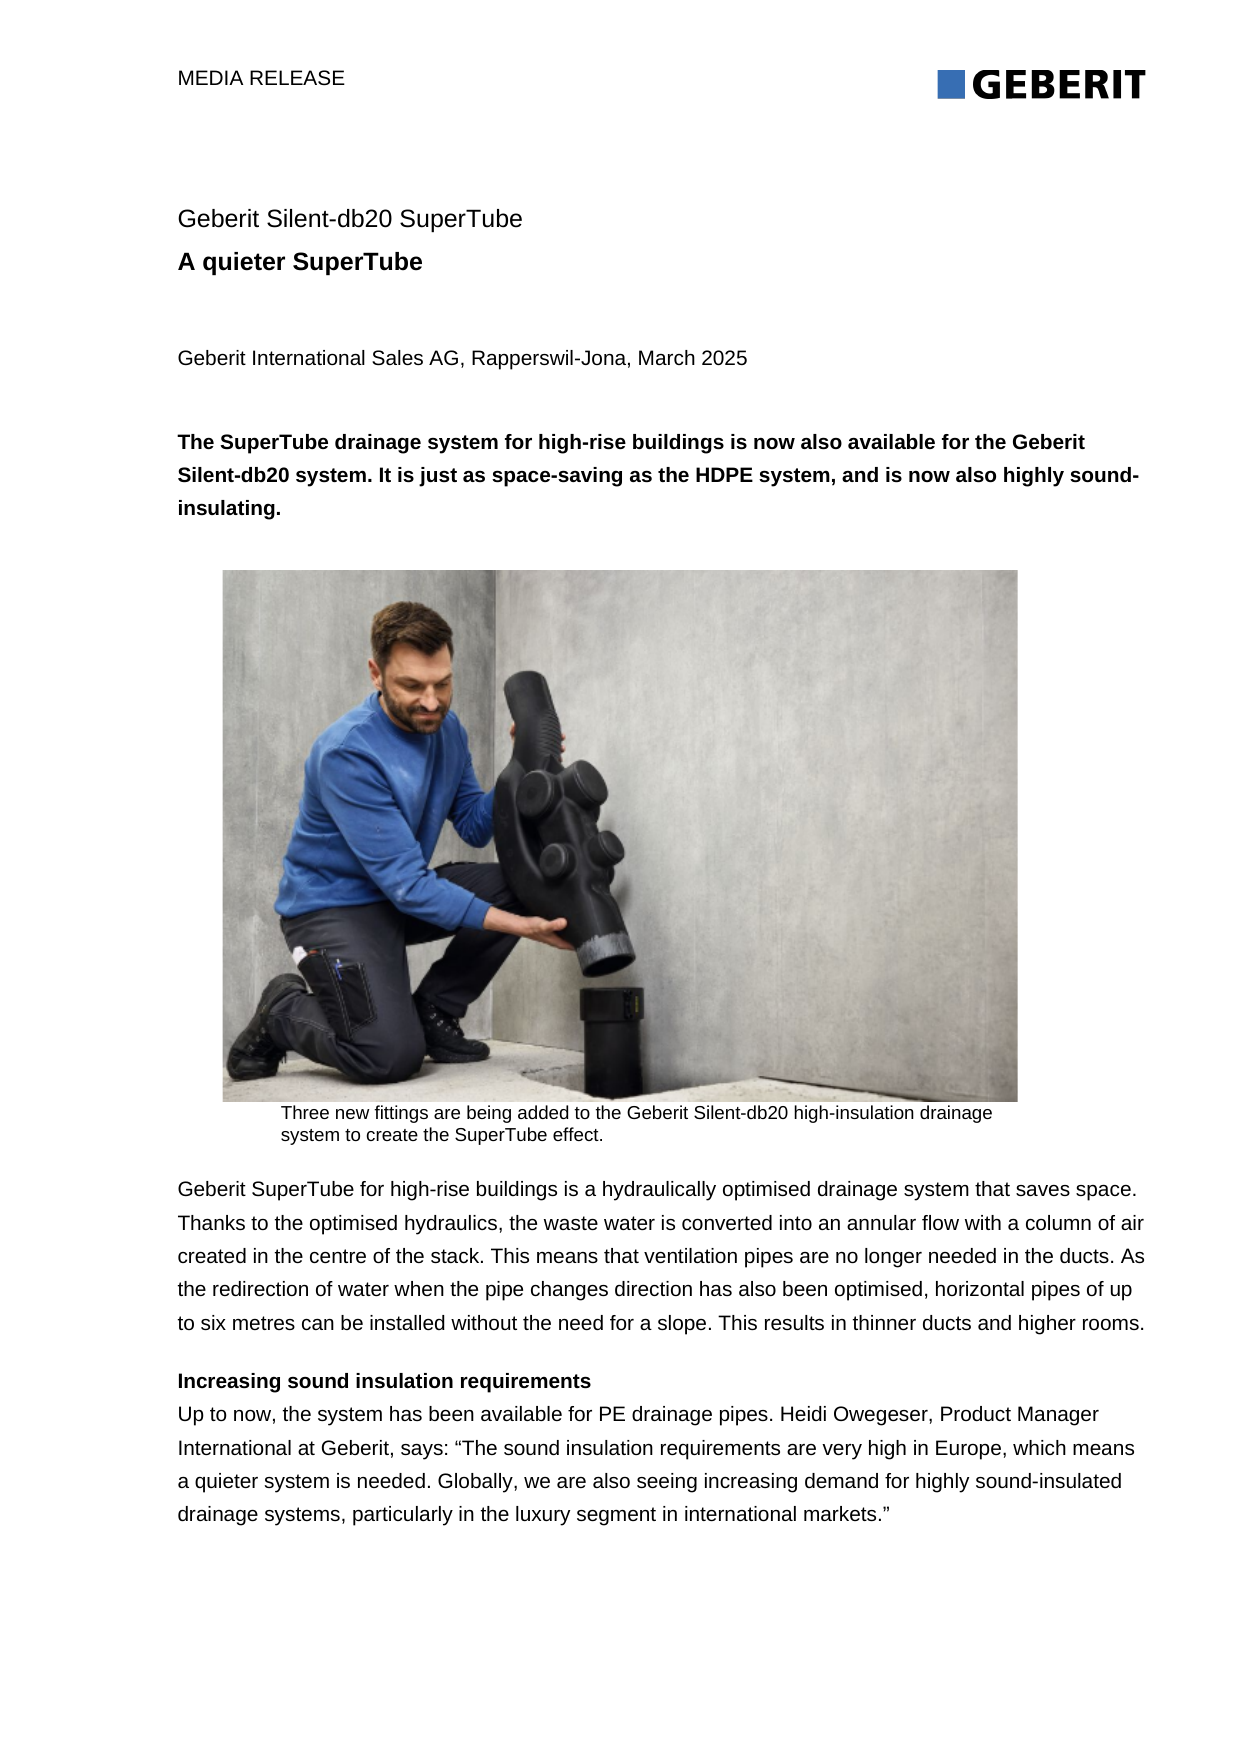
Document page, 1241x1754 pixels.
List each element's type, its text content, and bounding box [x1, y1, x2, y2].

text Geberit Silent-db20 SuperTube [177, 204, 1152, 233]
text Geberit International Sales AG, Rapperswil-Jona, March 2025 [177, 339, 1152, 372]
picture [937, 70, 1146, 99]
title The SuperTube drainage system for high-rise buildings is now also available for the Geberit Silent-db20 system. It is just as space-saving as the HDPE system, and is now also highly sound-insulating. [177, 422, 1152, 522]
picture [222, 570, 1018, 1102]
subtitle A quieter SuperTube [177, 247, 1152, 277]
subtitle Increasing sound insulation requirements [177, 1362, 1152, 1395]
text Geberit SuperTube for high-rise buildings is a hydraulically optimised drainage system that saves space. Thanks to the optimised hydraulics, the waste water is converted into an annular flow with a column of air created in the centre of the stack. This means that ventilation pipes are no longer needed in the ducts. As the redirection of water when the pipe changes direction has also been optimised, horizontal pipes of up to six metres can be installed without the need for a slope. This results in thinner ducts and higher rooms. [177, 1170, 1152, 1337]
text Up to now, the system has been available for PE drainage pipes. Heidi Owegeser, Product Manager International at Geberit, says: “The sound insulation requirements are very high in Europe, which means a quieter system is needed. Globally, we are also seeing increasing demand for highly sound-insulated drainage systems, particularly in the luxury segment in international markets.” [177, 1395, 1152, 1528]
